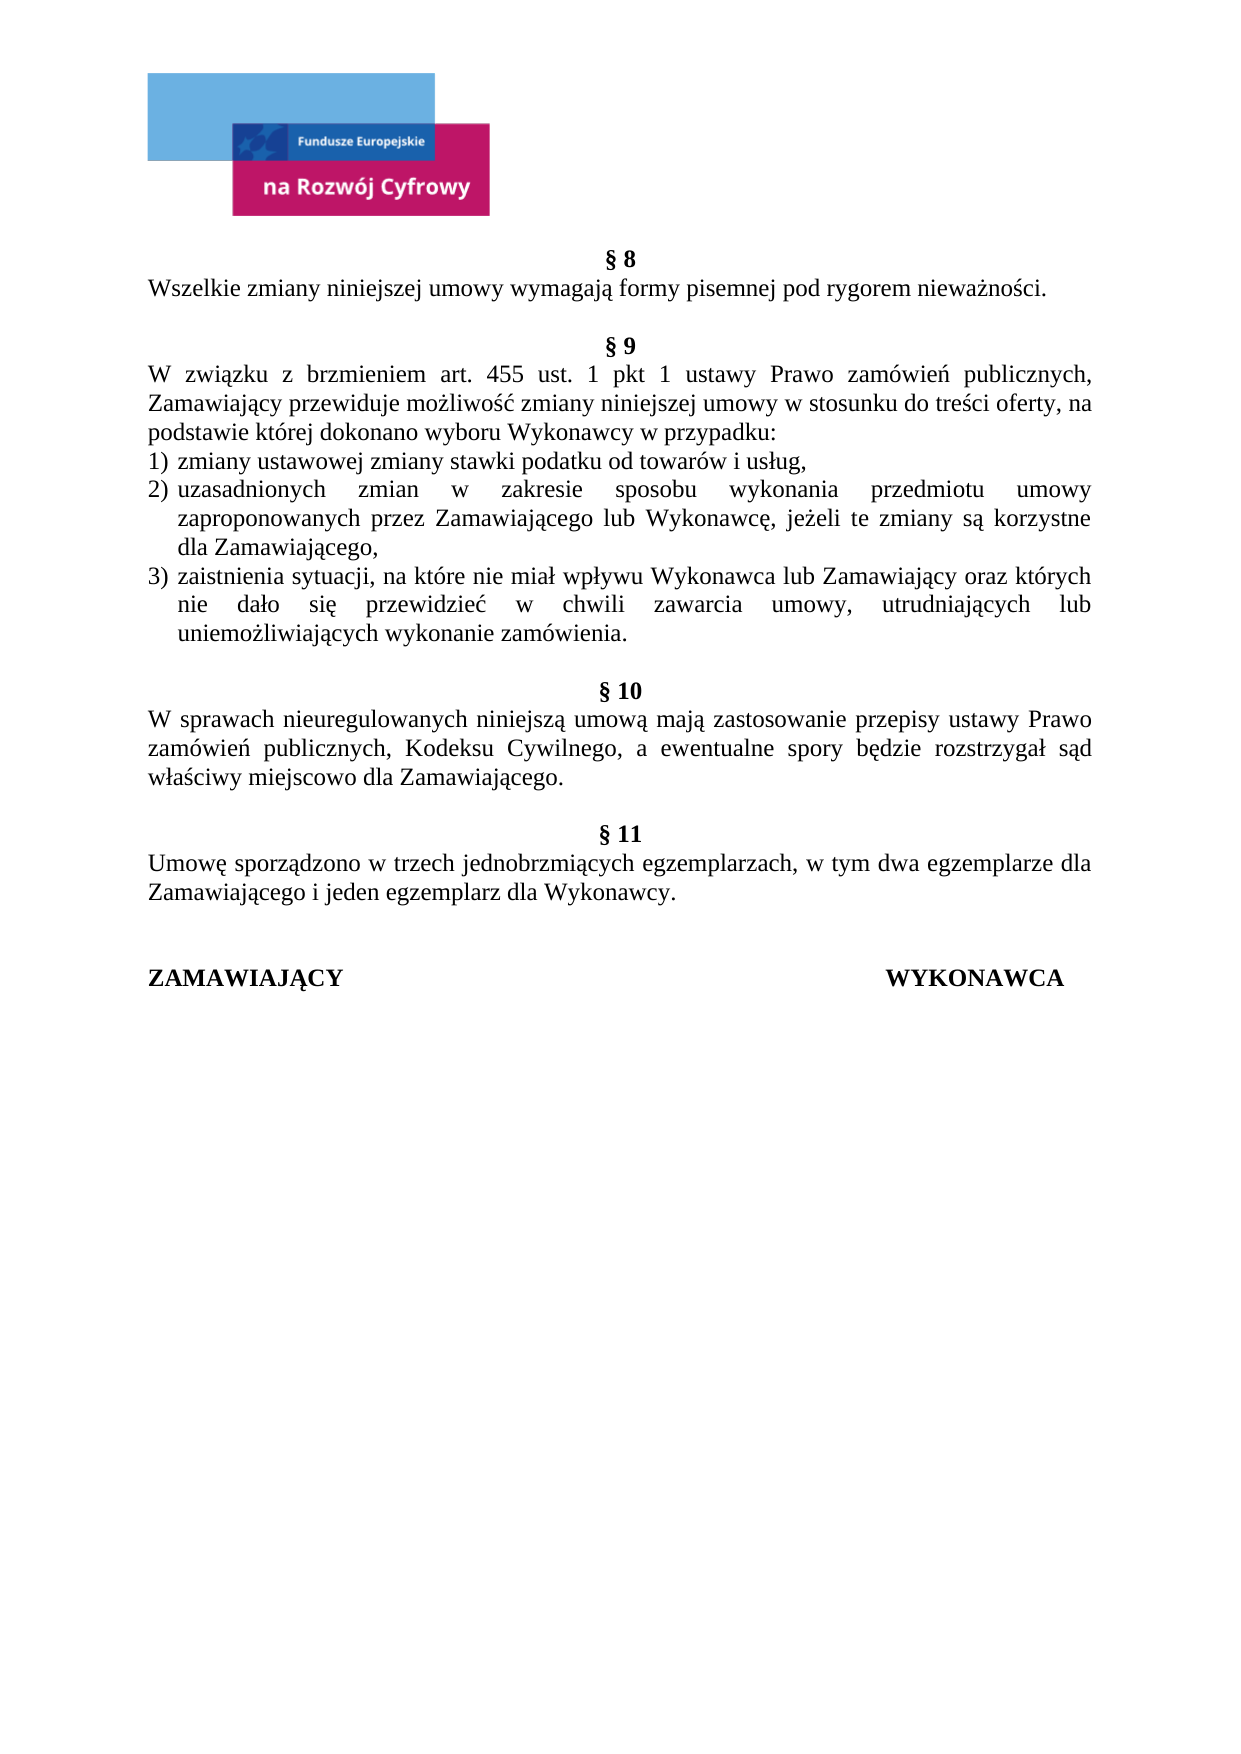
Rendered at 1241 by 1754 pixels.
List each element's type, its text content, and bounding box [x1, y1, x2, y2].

text § 8 [148, 244, 1093, 273]
list zaistnienia sytuacji, na które nie miał wpływu Wykonawca lub Zamawiający oraz których nie dało się przewidzieć w chwili zawarcia umowy, utrudniających lub uniemożliwiających wykonanie zamówienia. [148, 561, 1092, 647]
text ZAMAWIAJĄCY WYKONAWCA [148, 963, 1093, 992]
text § 10 [148, 676, 1093, 704]
text W związku z brzmieniem art. 455 ust. 1 pkt 1 ustawy Prawo zamówień publicznych, Zamawiający przewiduje możliwość zmiany niniejszej umowy w stosunku do treści oferty, na podstawie której dokonano wyboru Wykonawcy w przypadku: [148, 359, 1093, 446]
list uzasadnionych zmian w zakresie sposobu wykonania przedmiotu umowy zaproponowanych przez Zamawiającego lub Wykonawcę, jeżeli te zmiany są korzystne dla Zamawiającego, [148, 474, 1092, 561]
picture [147, 73, 490, 216]
text W sprawach nieuregulowanych niniejszą umową mają zastosowanie przepisy ustawy Prawo zamówień publicznych, Kodeksu Cywilnego, a ewentualne spory będzie rozstrzygał sąd właściwy miejscowo dla Zamawiającego. [148, 704, 1093, 791]
text § 9 [148, 331, 1093, 359]
text Umowę sporządzono w trzech jednobrzmiących egzemplarzach, w tym dwa egzemplarze dla Zamawiającego i jeden egzemplarz dla Wykonawcy. [148, 848, 1093, 906]
text Wszelkie zmiany niniejszej umowy wymagają formy pisemnej pod rygorem nieważności. [148, 273, 1093, 302]
list zmiany ustawowej zmiany stawki podatku od towarów i usług, [148, 446, 1092, 474]
text § 11 [148, 819, 1093, 848]
